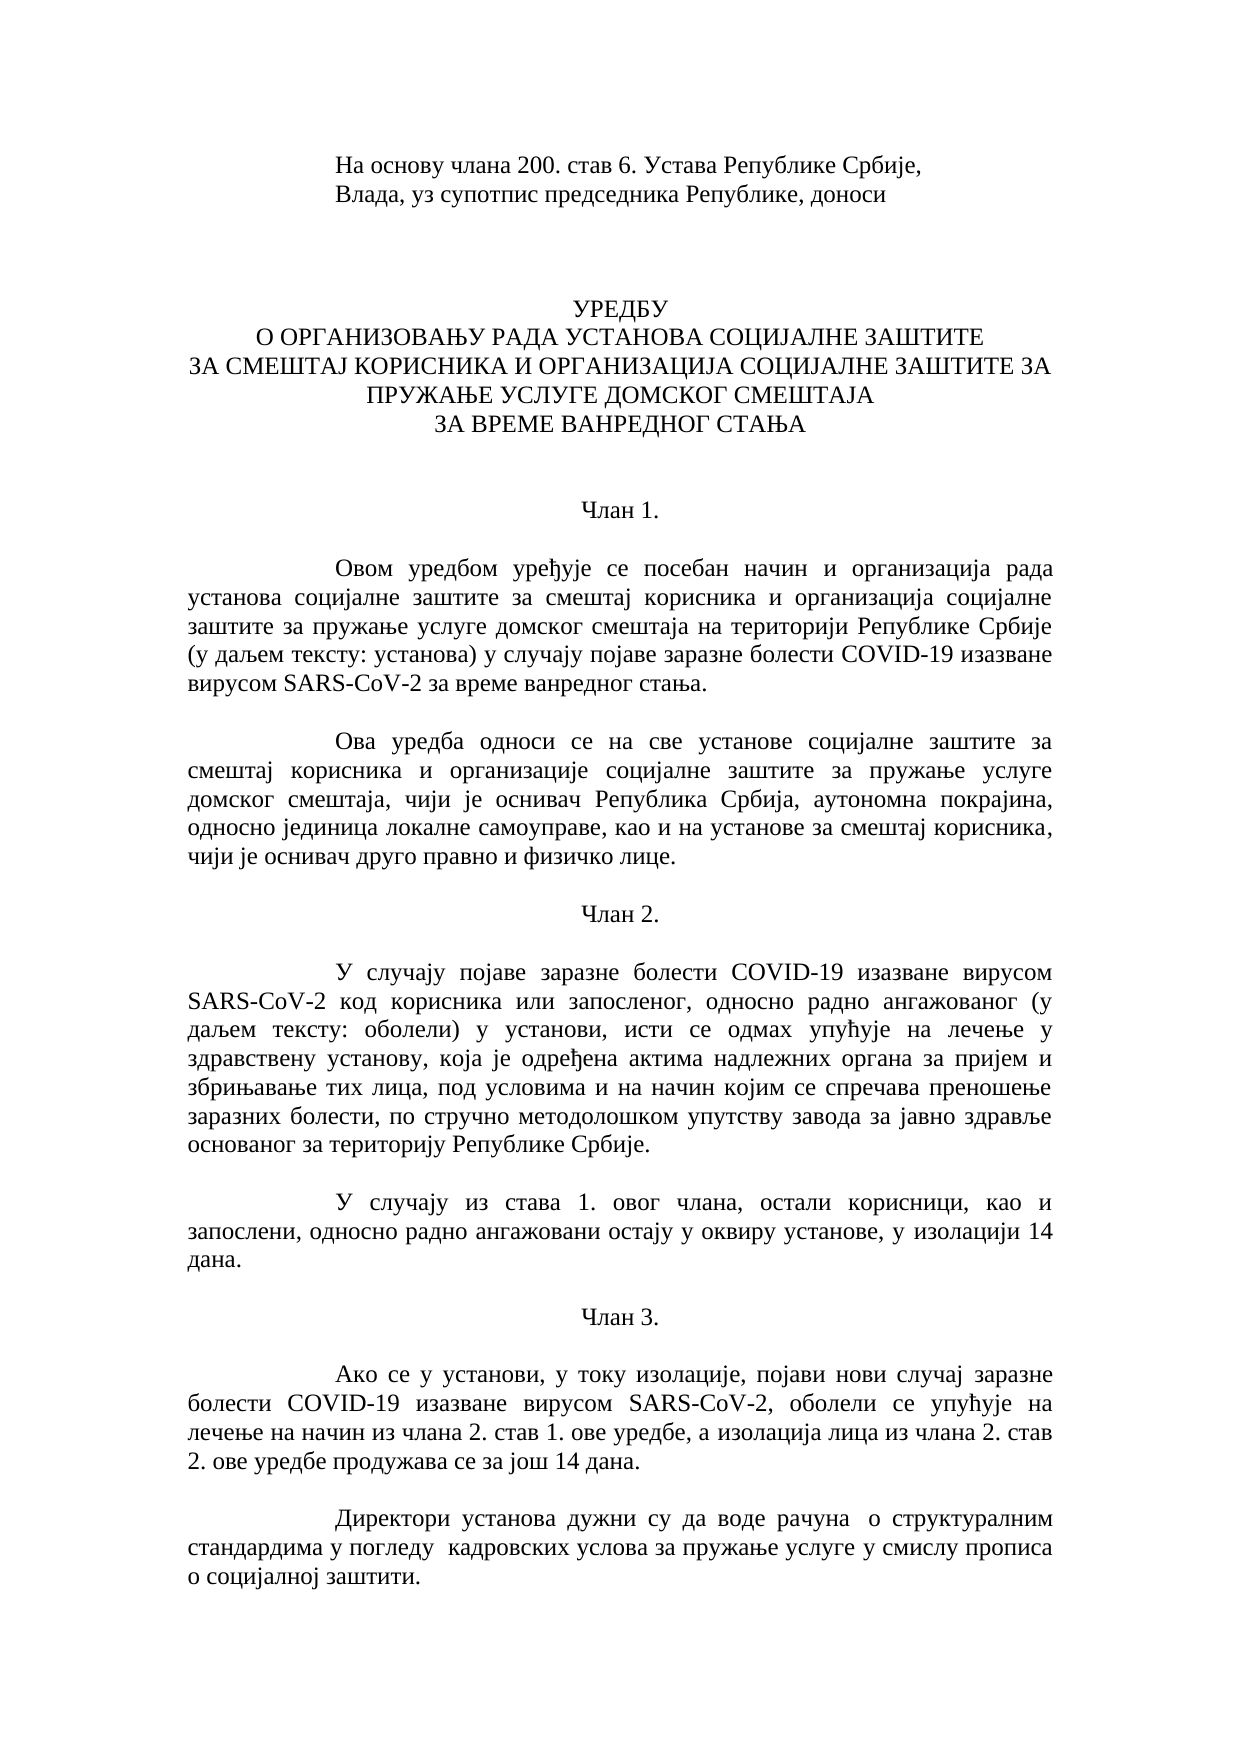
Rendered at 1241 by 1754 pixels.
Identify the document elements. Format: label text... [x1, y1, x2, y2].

text Члан 1. [187, 495, 1053, 524]
text У случају појаве заразне болести COVID-19 изазване вирусом SARS-CoV-2 код корисника или запосленог, односно радно ангажованог (у даљем тексту: оболели) у установи, исти се одмах упућује на лечење у здравствену установу, која је одређена актима надлежних органа за пријем и збрињавање тих лица, под условима и на начин којим се спречава преношење заразних болести, по стручно методолошком упутству завода за јавно здравље основаног за територију Републике Србије. [187, 957, 1053, 1158]
text На основу члана 200. став 6. Устава Републике Србије, [187, 150, 1053, 179]
text Влада, уз супотпис председника Републике, доноси [187, 179, 1053, 207]
text Овом уредбом уређује се посебан начин и организација рада установа социјалне заштите за смештај корисника и организација социјалне заштите за пружање услуге домског смештаја на територији Републике Србије (у даљем тексту: установа) у случају појаве заразне болести COVID-19 изазване вирусом SARS-CoV-2 за време ванредног стања. [187, 553, 1053, 697]
text Ова уредба односи се на све установе социјалне заштите за смештај корисника и организације социјалне заштите за пружање услуге домског смештаја, чији је оснивач Република Србија, аутономна покрајина, односно јединица локалне самоуправе, као и на установе за смештај корисника, чији је оснивач друго правно и физичко лице. [187, 726, 1053, 870]
text О ОРГАНИЗОВАЊУ РАДА УСТАНОВА СОЦИЈАЛНЕ ЗАШТИТЕ [187, 322, 1053, 351]
text У случају из става 1. овог члана, остали корисници, као и запослени, односно радно ангажовани остају у оквиру установе, у изолацији 14 дана. [187, 1187, 1053, 1273]
text ЗА ВРЕМЕ ВАНРЕДНОГ СТАЊА [187, 409, 1053, 437]
text Ако се у установи, у току изолације, појави нови случај заразне болести COVID-19 изазване вирусом SARS-CoV-2, оболели се упућује на лечење на начин из члана 2. став 1. ове уредбе, а изолација лица из члана 2. став 2. ове уредбе продужава се за још 14 дана. [187, 1359, 1053, 1474]
text Члан 2. [187, 899, 1053, 928]
text Члан 3. [187, 1302, 1053, 1331]
text УРЕДБУ [187, 294, 1053, 322]
text Директори установа дужни су да воде рачуна о структуралним стандардима у погледу кадровских услова за пружање услуге у смислу прописа о социјалној заштити. [187, 1503, 1053, 1589]
text ЗА СМЕШТАЈ КОРИСНИКА И ОРГАНИЗАЦИЈА СОЦИЈАЛНЕ ЗАШТИТЕ ЗА ПРУЖАЊЕ УСЛУГЕ ДОМСКОГ СМЕШТАЈА [187, 351, 1053, 409]
